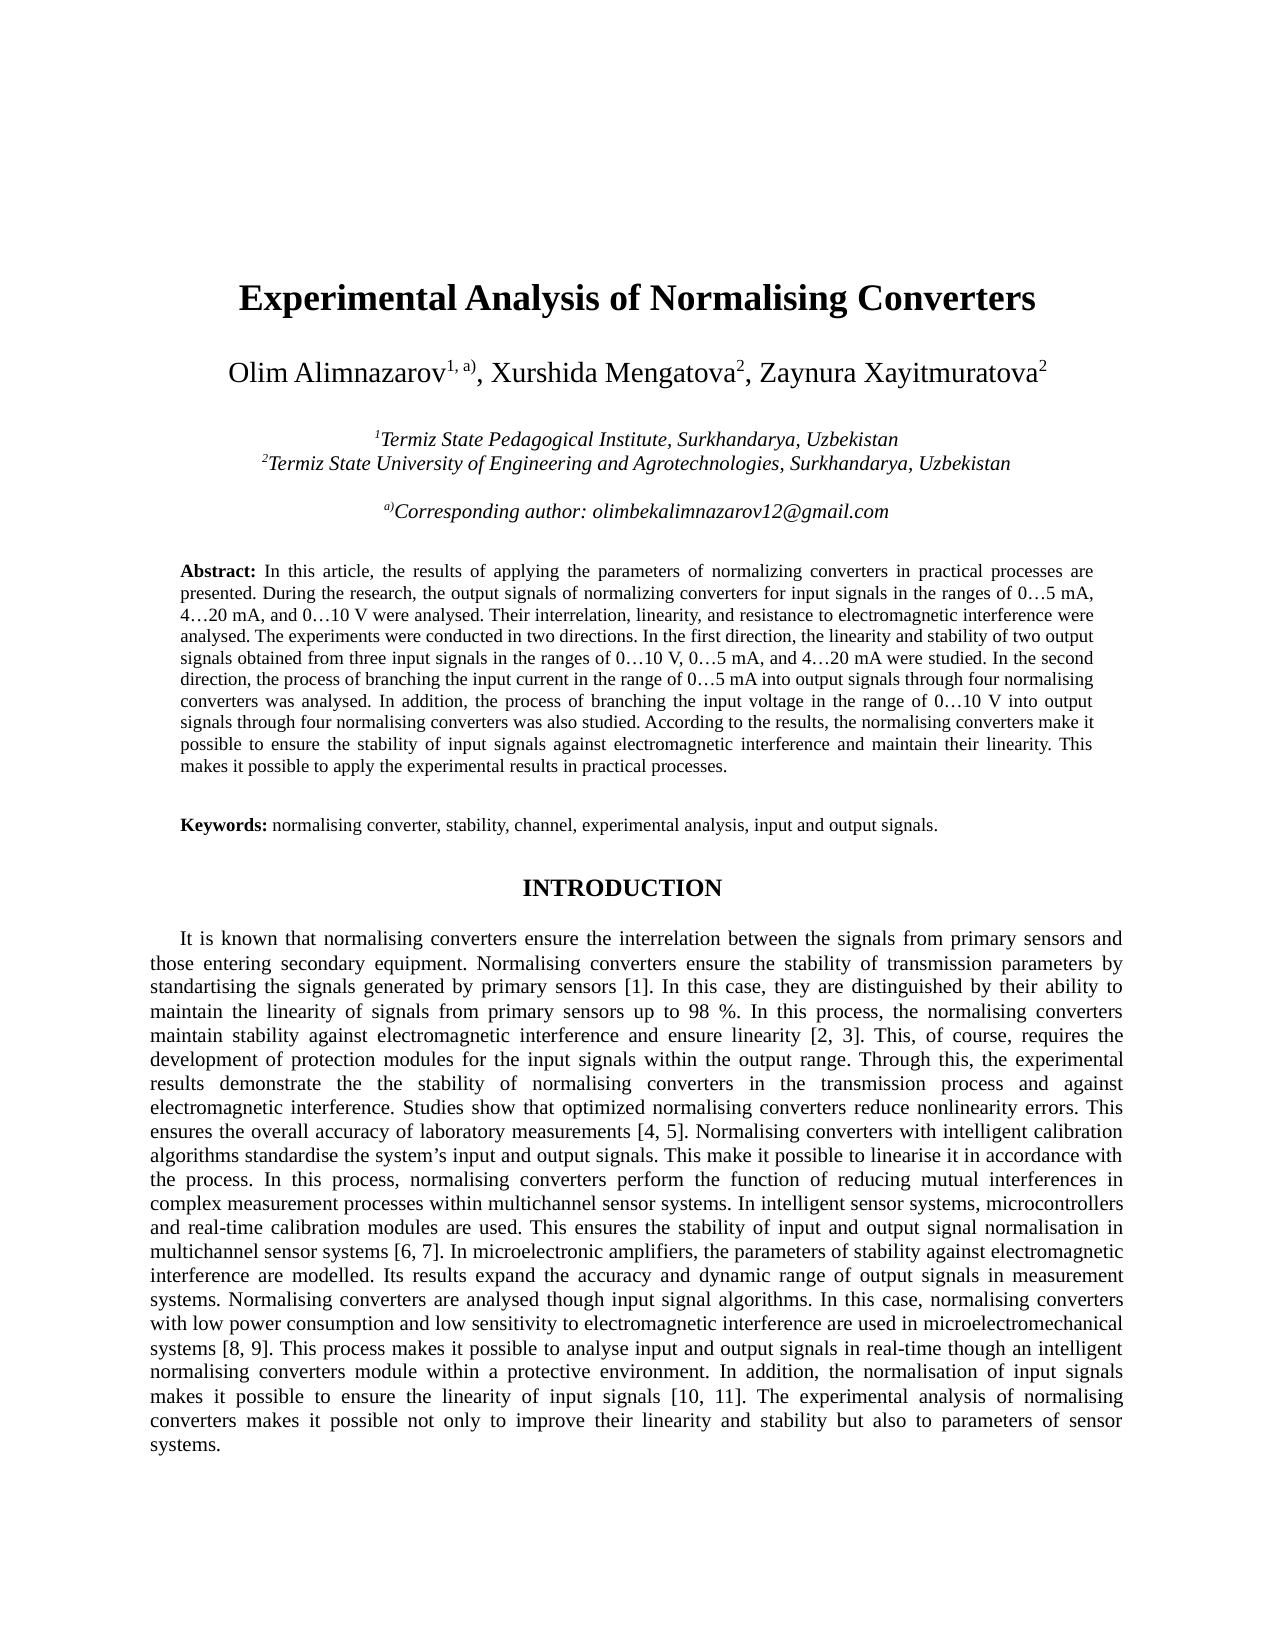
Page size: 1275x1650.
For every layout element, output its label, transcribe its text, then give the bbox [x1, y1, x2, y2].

text 2Termiz State University of Engineering and Agrotechnologies, Surkhandarya, Uzbekistan [150, 451, 1125, 475]
text Abstract: In this article, the results of applying the parameters of normalizing converters in practical processes are presented. During the research, the output signals of normalizing converters for input signals in the ranges of 0…5 mA, 4…20 mA, and 0…10 V were analysed. Their interrelation, linearity, and resistance to electromagnetic interference were analysed. The experiments were conducted in two directions. In the first direction, the linearity and stability of two output signals obtained from three input signals in the ranges of 0…10 V, 0…5 mA, and 4…20 mA were studied. In the second direction, the process of branching the input current in the range of 0…5 mA into output signals through four normalising converters was analysed. In addition, the process of branching the input voltage in the range of 0…10 V into output signals through four normalising converters was also studied. According to the results, the normalising converters make it possible to ensure the stability of input signals against electromagnetic interference and maintain their linearity. This makes it possible to apply the experimental results in practical processes. [180, 560, 1095, 776]
text INTRODUCTION [150, 873, 1095, 901]
text Experimental Analysis of Normalising Converters [150, 275, 1125, 318]
text It is known that normalising converters ensure the interrelation between the signals from primary sensors and those entering secondary equipment. Normalising converters ensure the stability of transmission parameters by standartising the signals generated by primary sensors [1]. In this case, they are distinguished by their ability to maintain the linearity of signals from primary sensors up to 98 %. In this process, the normalising converters maintain stability against electromagnetic interference and ensure linearity [2, 3]. This, of course, requires the development of protection modules for the input signals within the output range. Through this, the experimental results demonstrate the the stability of normalising converters in the transmission process and against electromagnetic interference. Studies show that optimized normalising converters reduce nonlinearity errors. This ensures the overall accuracy of laboratory measurements [4, 5]. Normalising converters with intelligent calibration algorithms standardise the system’s input and output signals. This make it possible to linearise it in accordance with the process. In this process, normalising converters perform the function of reducing mutual interferences in complex measurement processes within multichannel sensor systems. In intelligent sensor systems, microcontrollers and real-time calibration modules are used. This ensures the stability of input and output signal normalisation in multichannel sensor systems [6, 7]. In microelectronic amplifiers, the parameters of stability against electromagnetic interference are modelled. Its results expand the accuracy and dynamic range of output signals in measurement systems. Normalising converters are analysed though input signal algorithms. In this case, normalising converters with low power consumption and low sensitivity to electromagnetic interference are used in microelectromechanical systems [8, 9]. This process makes it possible to analyse input and output signals in real-time though an intelligent normalising converters module within a protective environment. In addition, the normalisation of input signals makes it possible to ensure the linearity of input signals [10, 11]. The experimental analysis of normalising converters makes it possible not only to improve their linearity and stability but also to parameters of sensor systems. [150, 926, 1125, 1456]
text Olim Alimnazarov1, a), Xurshida Mengatova2, Zaynura Xayitmuratova2 [150, 356, 1125, 389]
text Keywords: normalising converter, stability, channel, experimental analysis, input and output signals. [180, 813, 1095, 835]
text 1Termiz State Pedagogical Institute, Surkhandarya, Uzbekistan [150, 427, 1125, 451]
text a)Corresponding author: olimbekalimnazarov12@gmail.com [150, 499, 1125, 523]
